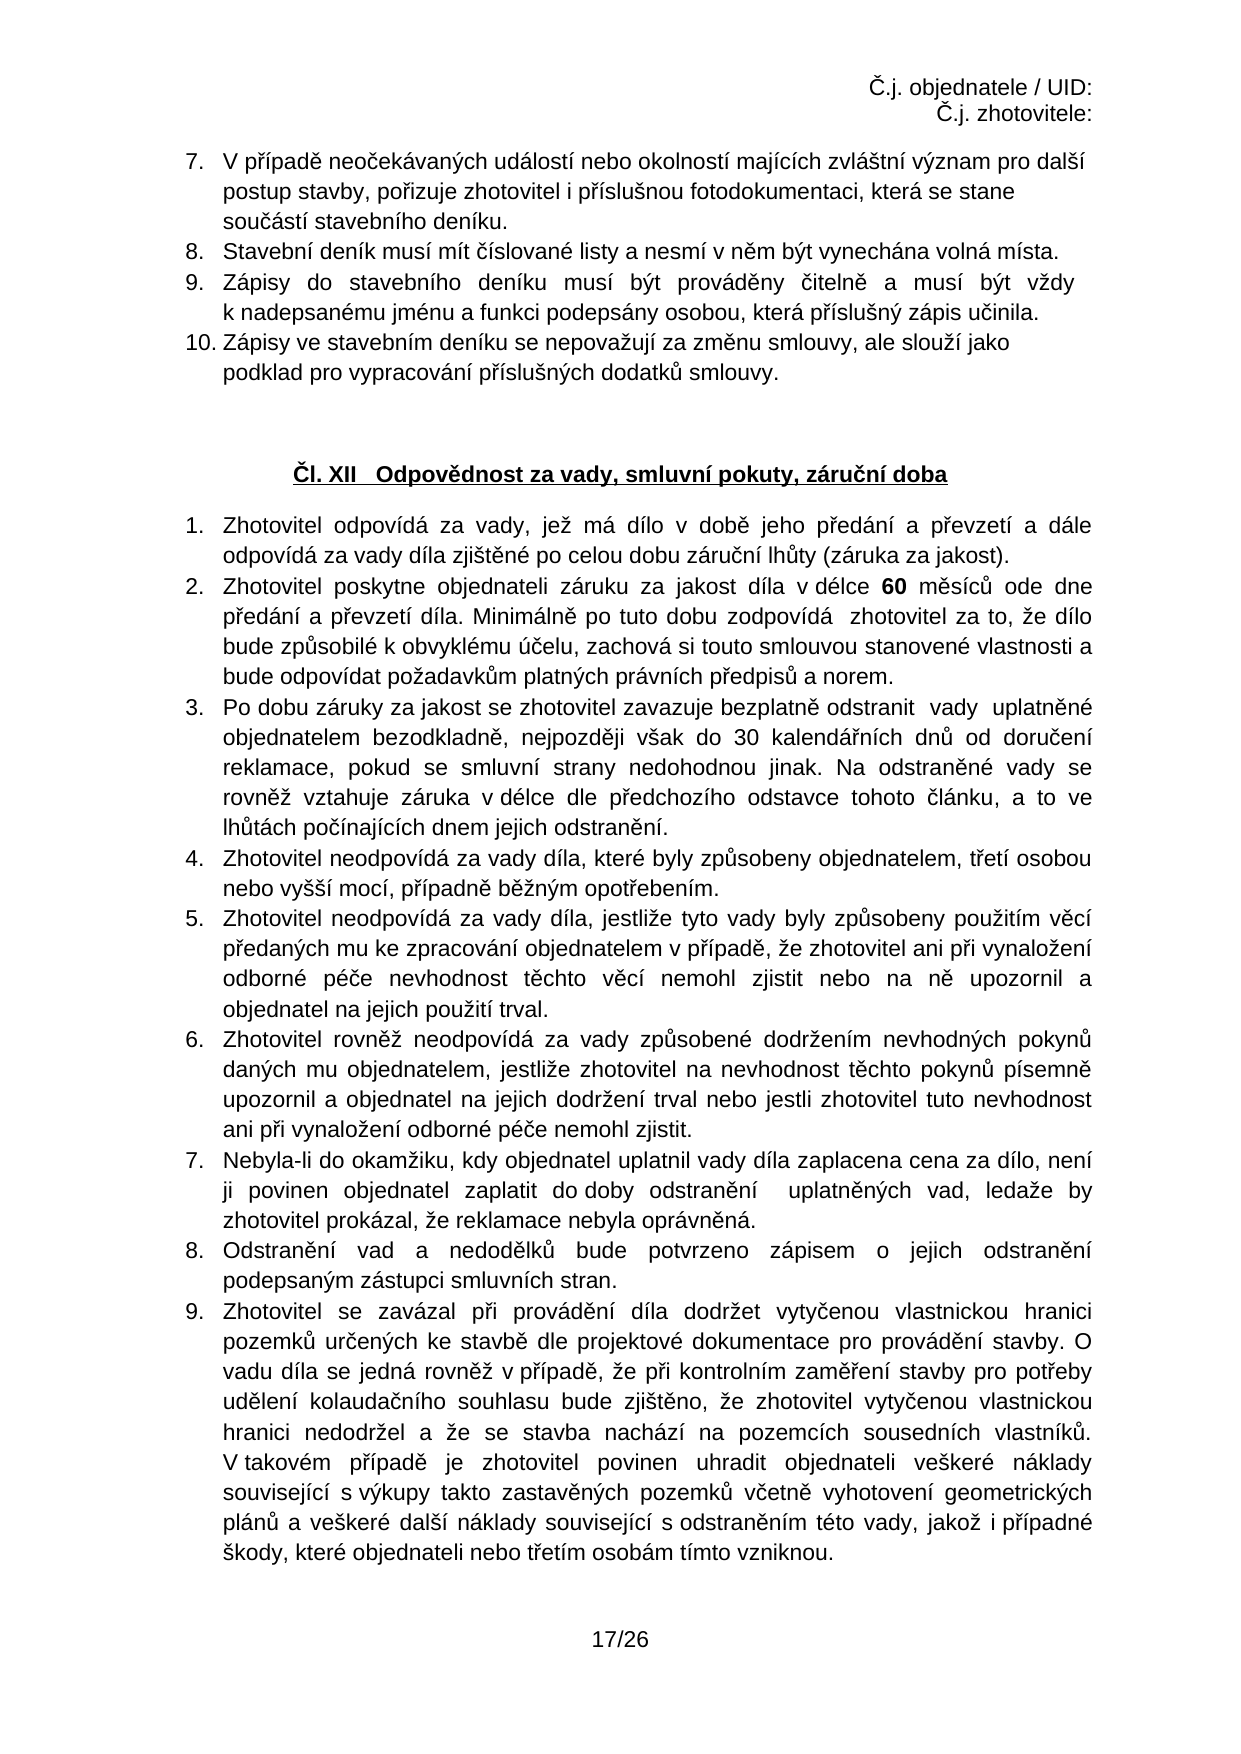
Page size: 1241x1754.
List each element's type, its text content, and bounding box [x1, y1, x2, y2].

list Po dobu záruky za jakost se zhotovitel zavazuje bezplatně odstranit vady uplatněné objednatelem bezodkladně, nejpozději však do 30 kalendářních dnů od doručení reklamace, pokud se smluvní strany nedohodnou jinak. Na odstraněné vady se rovněž vztahuje záruka v délce dle předchozího odstavce tohoto článku, a to ve lhůtách počínajících dnem jejich odstranění. [185, 693, 1093, 841]
list Zhotovitel odpovídá za vady, jež má dílo v době jeho předání a převzetí a dále odpovídá za vady díla zjištěné po celou dobu záruční lhůty (záruka za jakost). [185, 512, 1093, 569]
list Nebyla-li do okamžiku, kdy objednatel uplatnil vady díla zaplacena cena za dílo, není ji povinen objednatel zaplatit do doby odstranění uplatněných vad, ledaže by zhotovitel prokázal, že reklamace nebyla oprávněná. [185, 1147, 1093, 1233]
list Zhotovitel neodpovídá za vady díla, jestliže tyto vady byly způsobeny použitím věcí předaných mu ke zpracování objednatelem v případě, že zhotovitel ani při vynaložení odborné péče nevhodnost těchto věcí nemohl zjistit nebo na ně upozornil a objednatel na jejich použití trval. [185, 905, 1093, 1022]
text Čl. XII Odpovědnost za vady, smluvní pokuty, záruční doba [148, 461, 1093, 487]
list Zhotovitel poskytne objednateli záruku za jakost díla v délce 60 měsíců ode dne předání a převzetí díla. Minimálně po tuto dobu zodpovídá zhotovitel za to, že dílo bude způsobilé k obvyklému účelu, zachová si touto smlouvou stanovené vlastnosti a bude odpovídat požadavkům platných právních předpisů a norem. [185, 573, 1093, 689]
list Zhotovitel neodpovídá za vady díla, které byly způsobeny objednatelem, třetí osobou nebo vyšší mocí, případně běžným opotřebením. [185, 844, 1093, 901]
list V případě neočekávaných událostí nebo okolností majících zvláštní význam pro další postup stavby, pořizuje zhotovitel i příslušnou fotodokumentaci, která se stane součástí stavebního deníku. [185, 148, 1093, 234]
list Zhotovitel rovněž neodpovídá za vady způsobené dodržením nevhodných pokynů daných mu objednatelem, jestliže zhotovitel na nevhodnost těchto pokynů písemně upozornil a objednatel na jejich dodržení trval nebo jestli zhotovitel tuto nevhodnost ani při vynaložení odborné péče nemohl zjistit. [185, 1026, 1093, 1143]
list Zápisy do stavebního deníku musí být prováděny čitelně a musí být vždy k nadepsanému jménu a funkci podepsány osobou, která příslušný zápis učinila. [185, 268, 1093, 325]
list Zhotovitel se zavázal při provádění díla dodržet vytyčenou vlastnickou hranici pozemků určených ke stavbě dle projektové dokumentace pro provádění stavby. O vadu díla se jedná rovněž v případě, že při kontrolním zaměření stavby pro potřeby udělení kolaudačního souhlasu bude zjištěno, že zhotovitel vytyčenou vlastnickou hranici nedodržel a že se stavba nachází na pozemcích sousedních vlastníků. V takovém případě je zhotovitel povinen uhradit objednateli veškeré náklady související s výkupy takto zastavěných pozemků včetně vyhotovení geometrických plánů a veškeré další náklady související s odstraněním této vady, jakož i případné škody, které objednateli nebo třetím osobám tímto vzniknou. [185, 1298, 1093, 1566]
list Odstranění vad a nedodělků bude potvrzeno zápisem o jejich odstranění podepsaným zástupci smluvních stran. [185, 1237, 1093, 1294]
list Zápisy ve stavebním deníku se nepovažují za změnu smlouvy, ale slouží jako podklad pro vypracování příslušných dodatků smlouvy. [185, 329, 1093, 385]
list Stavební deník musí mít číslované listy a nesmí v něm být vynechána volná místa. [185, 238, 1093, 264]
